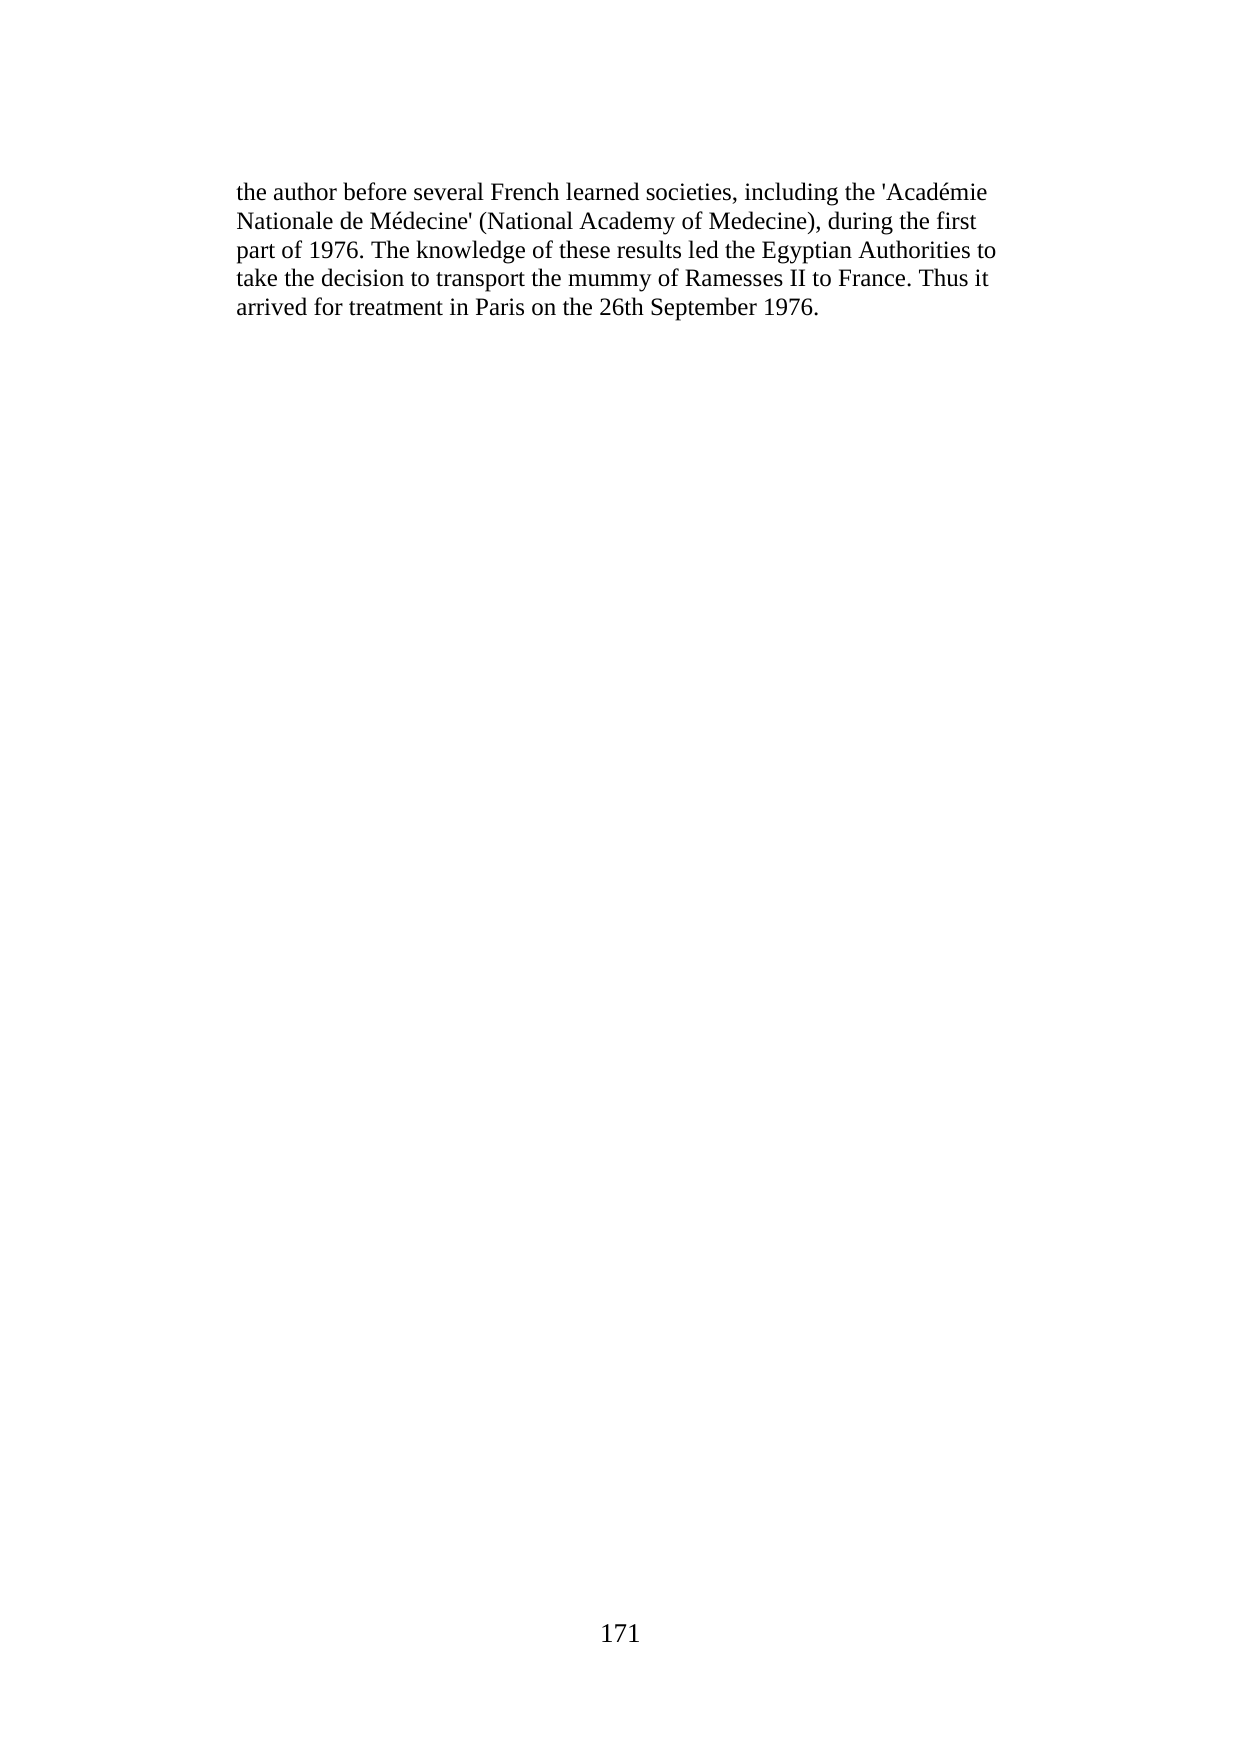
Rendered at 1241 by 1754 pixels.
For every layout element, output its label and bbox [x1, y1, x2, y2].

text [236, 177, 1004, 321]
